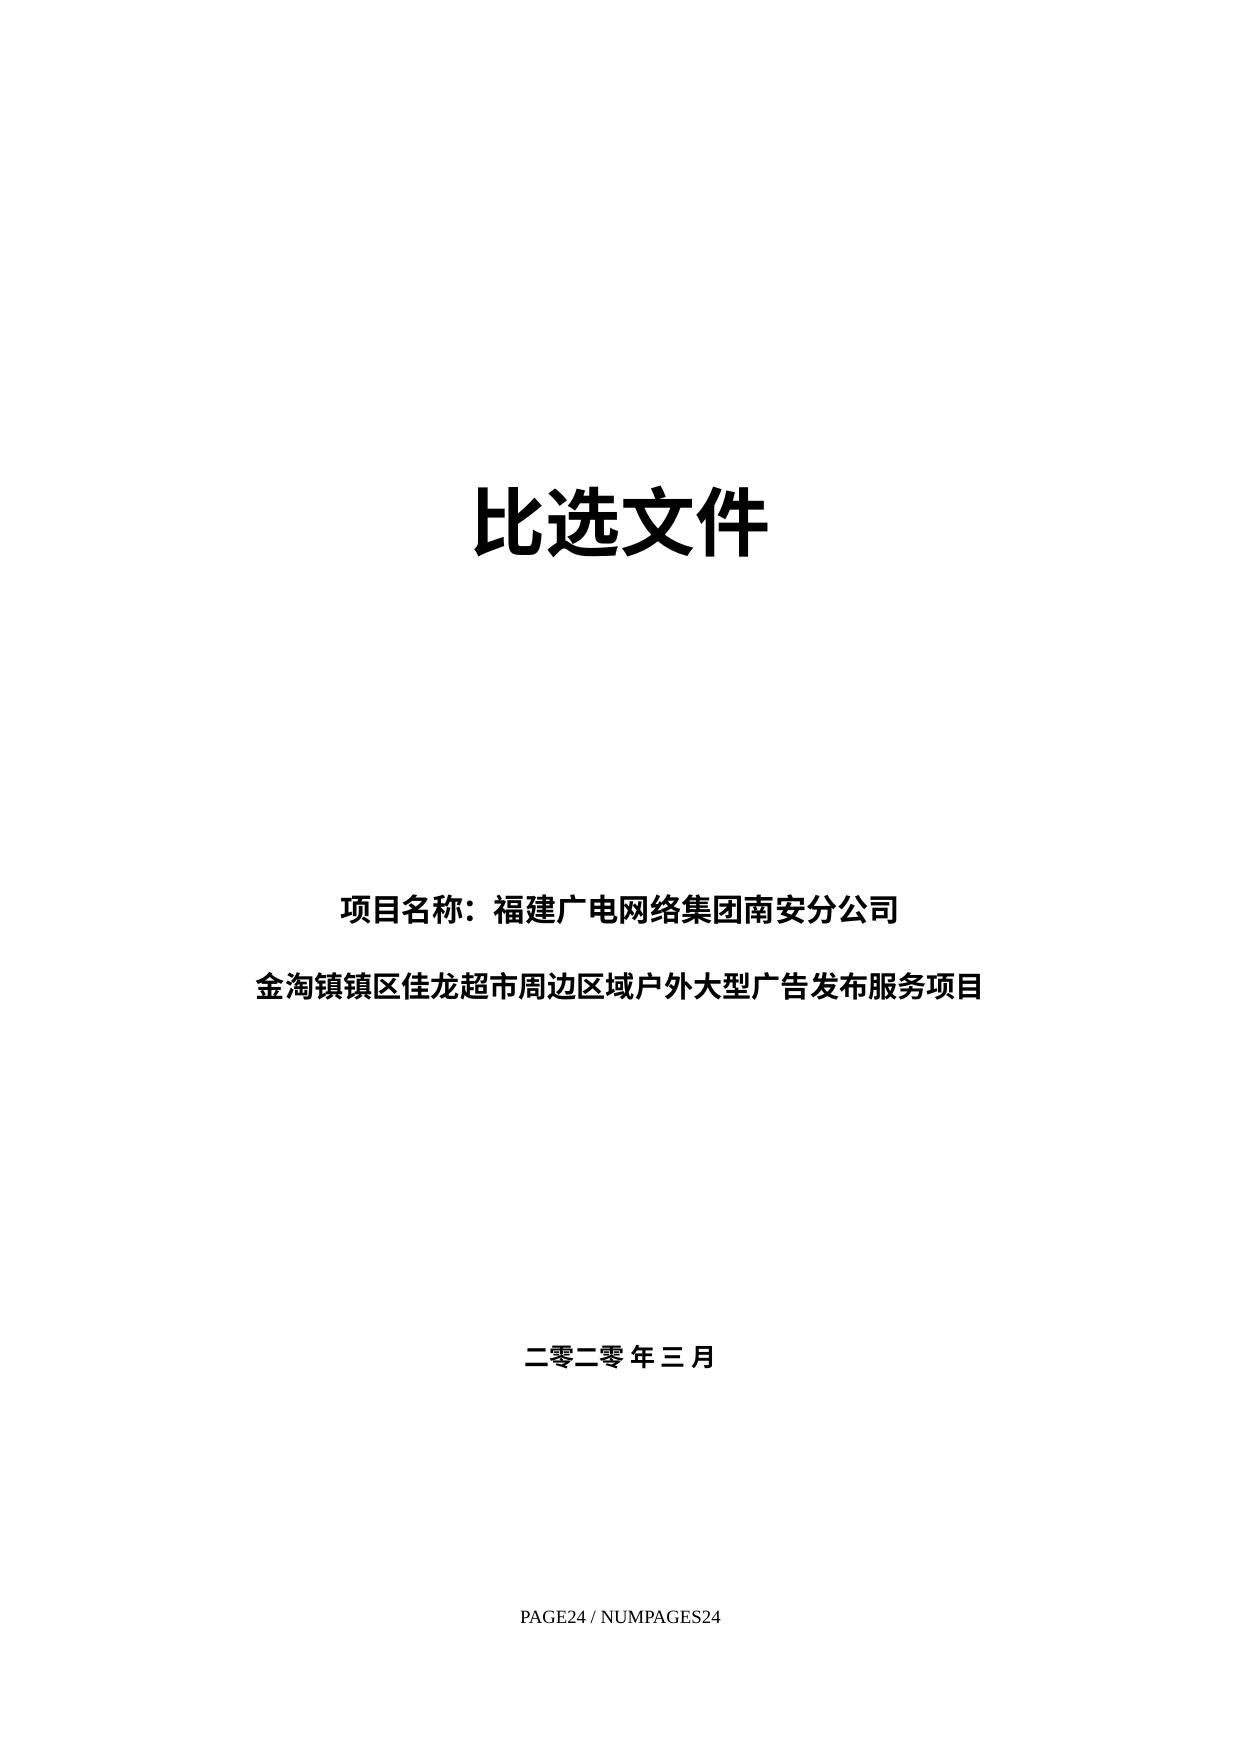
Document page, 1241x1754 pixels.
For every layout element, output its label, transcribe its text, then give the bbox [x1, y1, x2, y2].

text 二零二零 年 三 月 [187, 1323, 1053, 1388]
text 项目名称：福建广电网络集团南安分公司 [187, 875, 1053, 940]
text 金淘镇镇区佳龙超市周边区域户外大型广告发布服务项目 [187, 953, 1053, 1018]
text 比选文件 [187, 453, 1053, 583]
